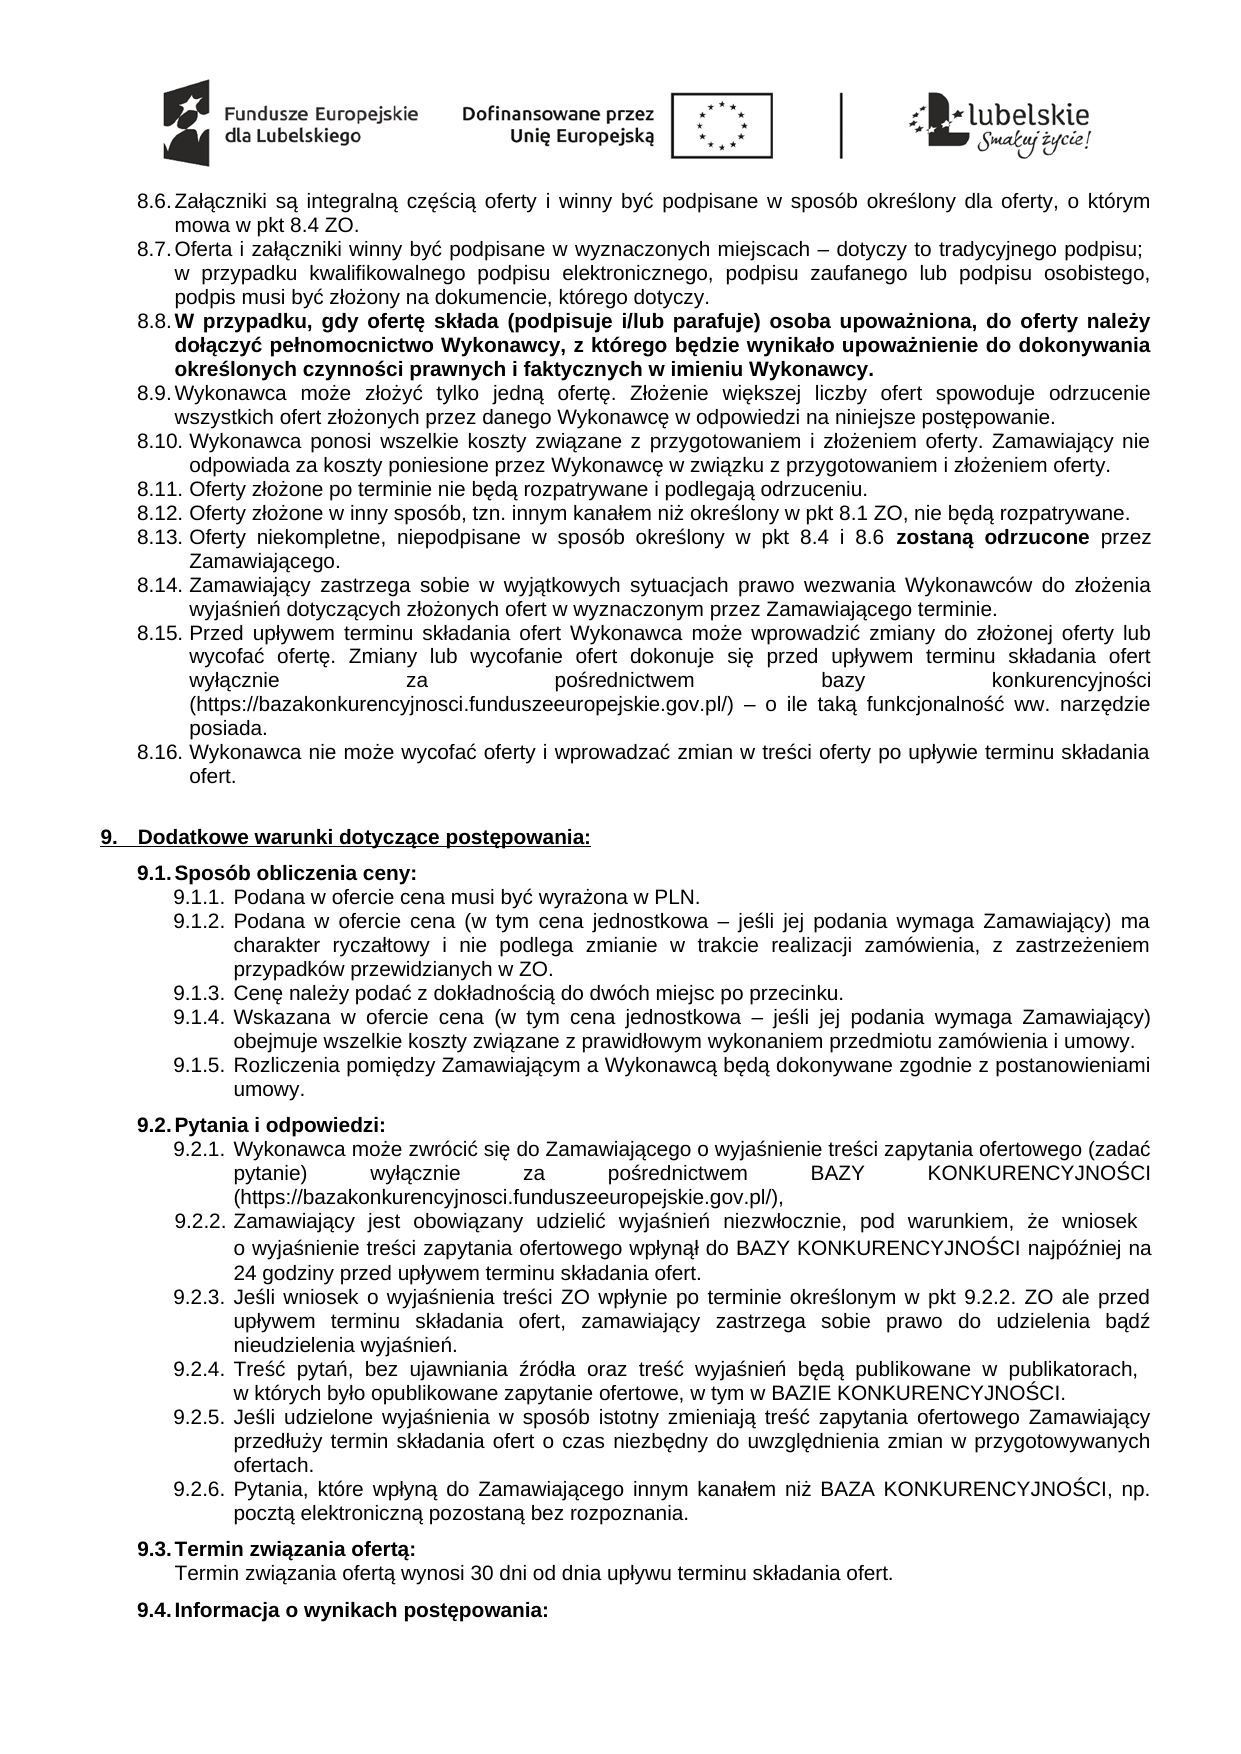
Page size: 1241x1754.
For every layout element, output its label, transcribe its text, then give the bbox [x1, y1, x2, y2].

list Oferta i załączniki winny być podpisane w wyznaczonych miejscach – dotyczy to tradycyjnego podpisu; w przypadku kwalifikowalnego podpisu elektronicznego, podpisu zaufanego lub podpisu osobistego, podpis musi być złożony na dokumencie, którego dotyczy. [137, 237, 1152, 309]
list Wykonawca nie może wycofać oferty i wprowadzać zmian w treści oferty po upływie terminu składania ofert. [137, 740, 1152, 788]
list Zamawiający jest obowiązany udzielić wyjaśnień niezwłocznie, pod warunkiem, że wniosek o wyjaśnienie treści zapytania ofertowego wpłynął do BAZY KONKURENCYJNOŚCI najpóźniej na 24 godziny przed upływem terminu składania ofert. [174, 1209, 1152, 1285]
list Informacja o wynikach postępowania: [137, 1597, 1152, 1621]
list Pytania i odpowiedzi: [137, 1113, 1152, 1137]
list Oferty złożone w inny sposób, tzn. innym kanałem niż określony w pkt 8.1 ZO, nie będą rozpatrywane. [137, 501, 1152, 524]
list Cenę należy podać z dokładnością do dwóch miejsc po przecinku. [173, 981, 1152, 1005]
list Termin związania ofertą: [137, 1537, 1152, 1561]
list Dodatkowe warunki dotyczące postępowania: [100, 824, 1152, 848]
list Przed upływem terminu składania ofert Wykonawca może wprowadzić zmiany do złożonej oferty lub wycofać ofertę. Zmiany lub wycofanie ofert dokonuje się przed upływem terminu składania ofert wyłącznie za pośrednictwem bazy konkurencyjności (https://bazakonkurencyjnosci.funduszeeuropejskie.gov.pl/) – o ile taką funkcjonalność ww. narzędzie posiada. [137, 620, 1152, 740]
list W przypadku, gdy ofertę składa (podpisuje i/lub parafuje) osoba upoważniona, do oferty należy dołączyć pełnomocnictwo Wykonawcy, z którego będzie wynikało upoważnienie do dokonywania określonych czynności prawnych i faktycznych w imieniu Wykonawcy. [137, 309, 1152, 381]
list Oferty niekompletne, niepodpisane w sposób określony w pkt 8.4 i 8.6 zostaną odrzucone przez Zamawiającego. [137, 524, 1152, 572]
list Wykonawca może złożyć tylko jedną ofertę. Złożenie większej liczby ofert spowoduje odrzucenie wszystkich ofert złożonych przez danego Wykonawcę w odpowiedzi na niniejsze postępowanie. [137, 381, 1152, 429]
list Zamawiający zastrzega sobie w wyjątkowych sytuacjach prawo wezwania Wykonawców do złożenia wyjaśnień dotyczących złożonych ofert w wyznaczonym przez Zamawiającego terminie. [137, 572, 1152, 620]
list Jeśli udzielone wyjaśnienia w sposób istotny zmieniają treść zapytania ofertowego Zamawiający przedłuży termin składania ofert o czas niezbędny do uwzględnienia zmian w przygotowywanych ofertach. [173, 1405, 1152, 1477]
list Rozliczenia pomiędzy Zamawiającym a Wykonawcą będą dokonywane zgodnie z postanowieniami umowy. [173, 1053, 1152, 1101]
picture [139, 57, 1113, 190]
list Wykonawca może zwrócić się do Zamawiającego o wyjaśnienie treści zapytania ofertowego (zadać pytanie) wyłącznie za pośrednictwem BAZY KONKURENCYJNOŚCI (https://bazakonkurencyjnosci.funduszeeuropejskie.gov.pl/), [173, 1137, 1152, 1209]
text Termin związania ofertą wynosi 30 dni od dnia upływu terminu składania ofert. [100, 1561, 1152, 1585]
list Oferty złożone po terminie nie będą rozpatrywane i podlegają odrzuceniu. [137, 477, 1152, 501]
list Załączniki są integralną częścią oferty i winny być podpisane w sposób określony dla oferty, o którym mowa w pkt 8.4 ZO. [137, 189, 1152, 237]
list Sposób obliczenia ceny: [137, 861, 1152, 885]
list Wykonawca ponosi wszelkie koszty związane z przygotowaniem i złożeniem oferty. Zamawiający nie odpowiada za koszty poniesione przez Wykonawcę w związku z przygotowaniem i złożeniem oferty. [137, 429, 1152, 477]
list Podana w ofercie cena (w tym cena jednostkowa – jeśli jej podania wymaga Zamawiający) ma charakter ryczałtowy i nie podlega zmianie w trakcie realizacji zamówienia, z zastrzeżeniem przypadków przewidzianych w ZO. [173, 909, 1152, 981]
list Podana w ofercie cena musi być wyrażona w PLN. [173, 885, 1152, 909]
list Pytania, które wpłyną do Zamawiającego innym kanałem niż BAZA KONKURENCYJNOŚCI, np. pocztą elektroniczną pozostaną bez rozpoznania. [173, 1477, 1152, 1524]
list Treść pytań, bez ujawniania źródła oraz treść wyjaśnień będą publikowane w publikatorach, w których było opublikowane zapytanie ofertowe, w tym w BAZIE KONKURENCYJNOŚCI. [173, 1357, 1152, 1405]
list Wskazana w ofercie cena (w tym cena jednostkowa – jeśli jej podania wymaga Zamawiający) obejmuje wszelkie koszty związane z prawidłowym wykonaniem przedmiotu zamówienia i umowy. [173, 1005, 1152, 1053]
list Jeśli wniosek o wyjaśnienia treści ZO wpłynie po terminie określonym w pkt 9.2.2. ZO ale przed upływem terminu składania ofert, zamawiający zastrzega sobie prawo do udzielenia bądź nieudzielenia wyjaśnień. [173, 1285, 1152, 1357]
